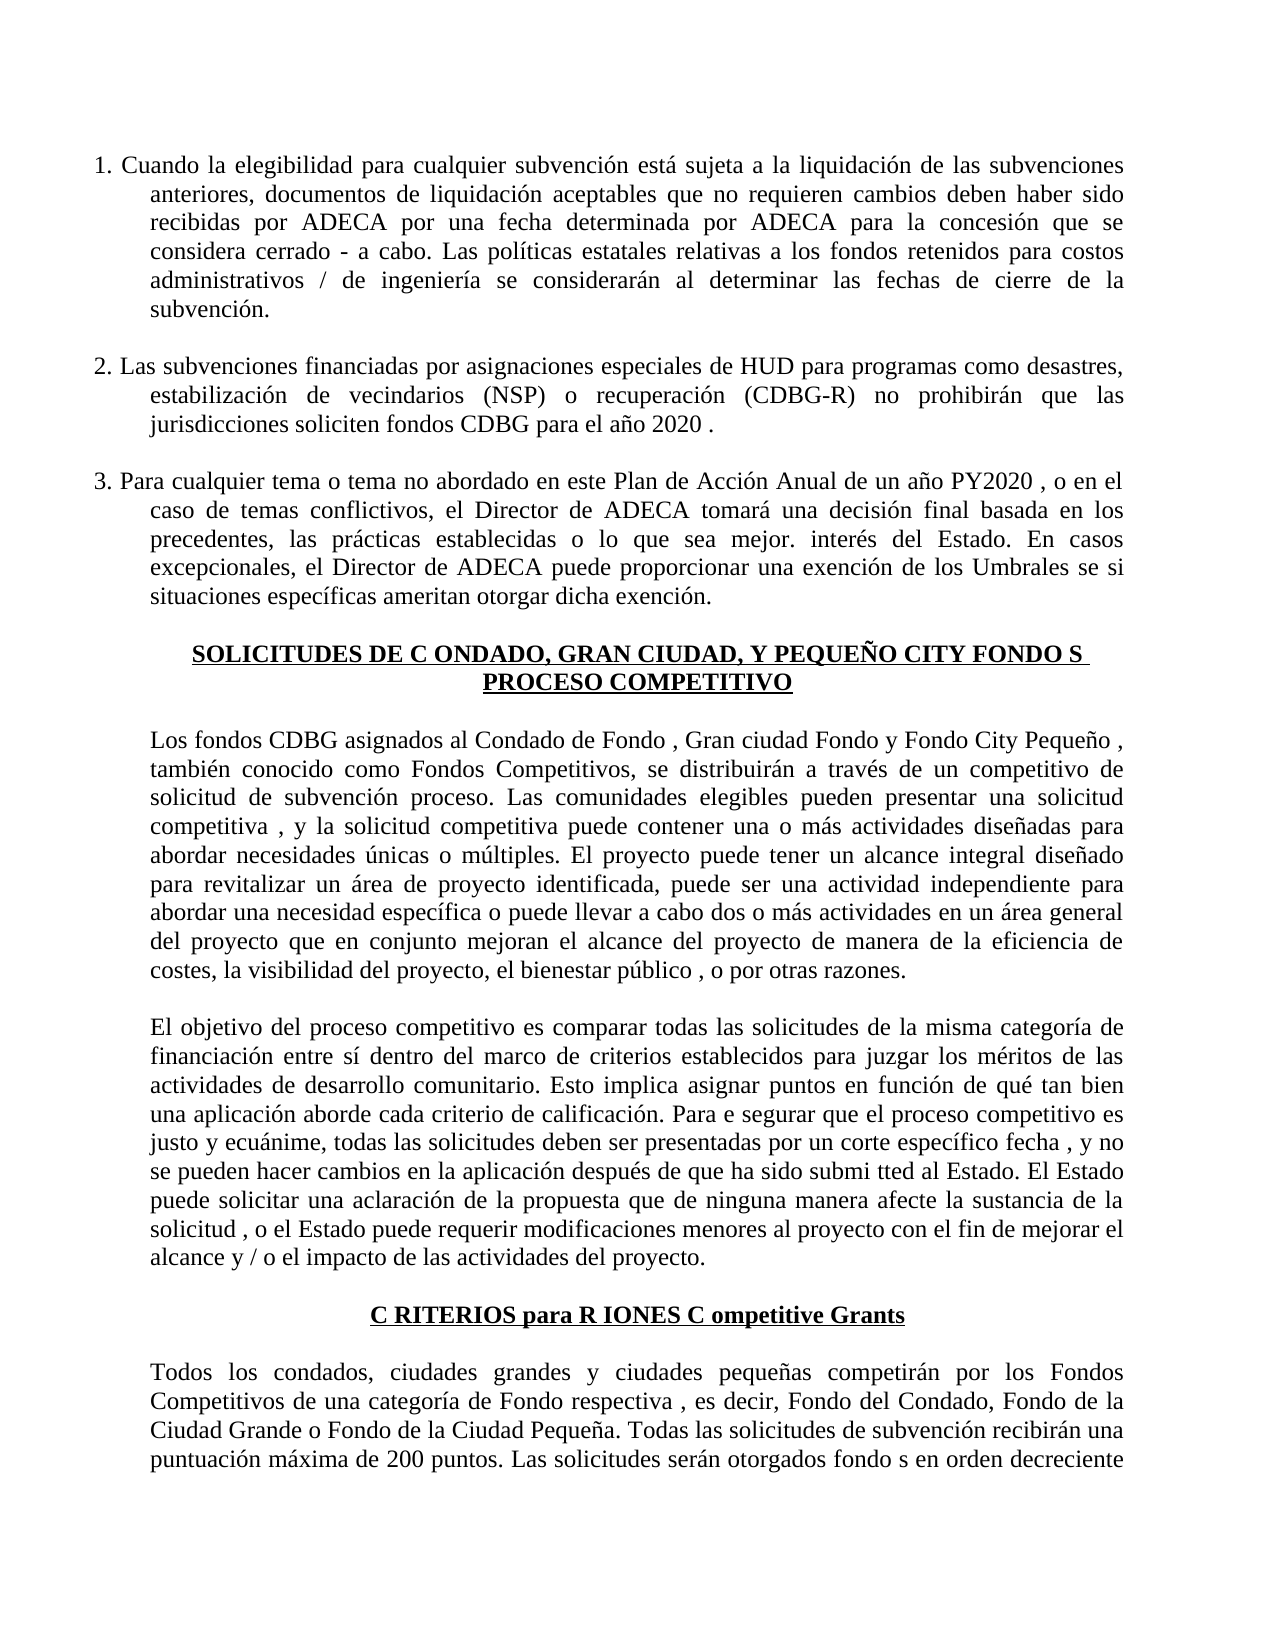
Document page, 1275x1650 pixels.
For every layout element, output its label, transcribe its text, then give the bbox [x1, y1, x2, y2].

text 3. Para cualquier tema o tema no abordado en este Plan de Acción Anual de un año PY2020 , o en el caso de temas conflictivos, el Director de ADECA tomará una decisión final basada en los precedentes, las prácticas establecidas o lo que sea mejor. interés del Estado. En casos excepcionales, el Director de ADECA puede proporcionar una exención de los Umbrales se si situaciones específicas ameritan otorgar dicha exención. [94, 466, 1125, 610]
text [150, 1357, 1125, 1472]
text Los fondos CDBG asignados al Condado de Fondo , Gran ciudad Fondo y Fondo City Pequeño , también conocido como Fondos Competitivos, se distribuirán a través de un competitivo de solicitud de subvención proceso. Las comunidades elegibles pueden presentar una solicitud competitiva , y la solicitud competitiva puede contener una o más actividades diseñadas para abordar necesidades únicas o múltiples. El proyecto puede tener un alcance integral diseñado para revitalizar un área de proyecto identificada, puede ser una actividad independiente para abordar una necesidad específica o puede llevar a cabo dos o más actividades en un área general del proyecto que en conjunto mejoran el alcance del proyecto de manera de la eficiencia de costes, la visibilidad del proyecto, el bienestar público , o por otras razones. [150, 725, 1125, 984]
text C RITERIOS para R IONES C ompetitive Grants [150, 1300, 1125, 1329]
text SOLICITUDES DE C ONDADO, GRAN CIUDAD, Y PEQUEÑO CITY FONDO S [150, 639, 1125, 667]
text El objetivo del proceso competitivo es comparar todas las solicitudes de la misma categoría de financiación entre sí dentro del marco de criterios establecidos para juzgar los méritos de las actividades de desarrollo comunitario. Esto implica asignar puntos en función de qué tan bien una aplicación aborde cada criterio de calificación. Para e segurar que el proceso competitivo es justo y ecuánime, todas las solicitudes deben ser presentadas por un corte específico fecha , y no se pueden hacer cambios en la aplicación después de que ha sido submi tted al Estado. El Estado puede solicitar una aclaración de la propuesta que de ninguna manera afecte la sustancia de la solicitud , o el Estado puede requerir modificaciones menores al proyecto con el fin de mejorar el alcance y / o el impacto de las actividades del proyecto. [150, 1012, 1125, 1271]
text 1. Cuando la elegibilidad para cualquier subvención está sujeta a la liquidación de las subvenciones anteriores, documentos de liquidación aceptables que no requieren cambios deben haber sido recibidas por ADECA por una fecha determinada por ADECA para la concesión que se considera cerrado - a cabo. Las políticas estatales relativas a los fondos retenidos para costos administrativos / de ingeniería se considerarán al determinar las fechas de cierre de la subvención. [94, 150, 1125, 322]
text 2. Las subvenciones financiadas por asignaciones especiales de HUD para programas como desastres, estabilización de vecindarios (NSP) o recuperación (CDBG-R) no prohibirán que las jurisdicciones soliciten fondos CDBG para el año 2020 . [94, 351, 1125, 437]
text PROCESO COMPETITIVO [150, 667, 1125, 696]
